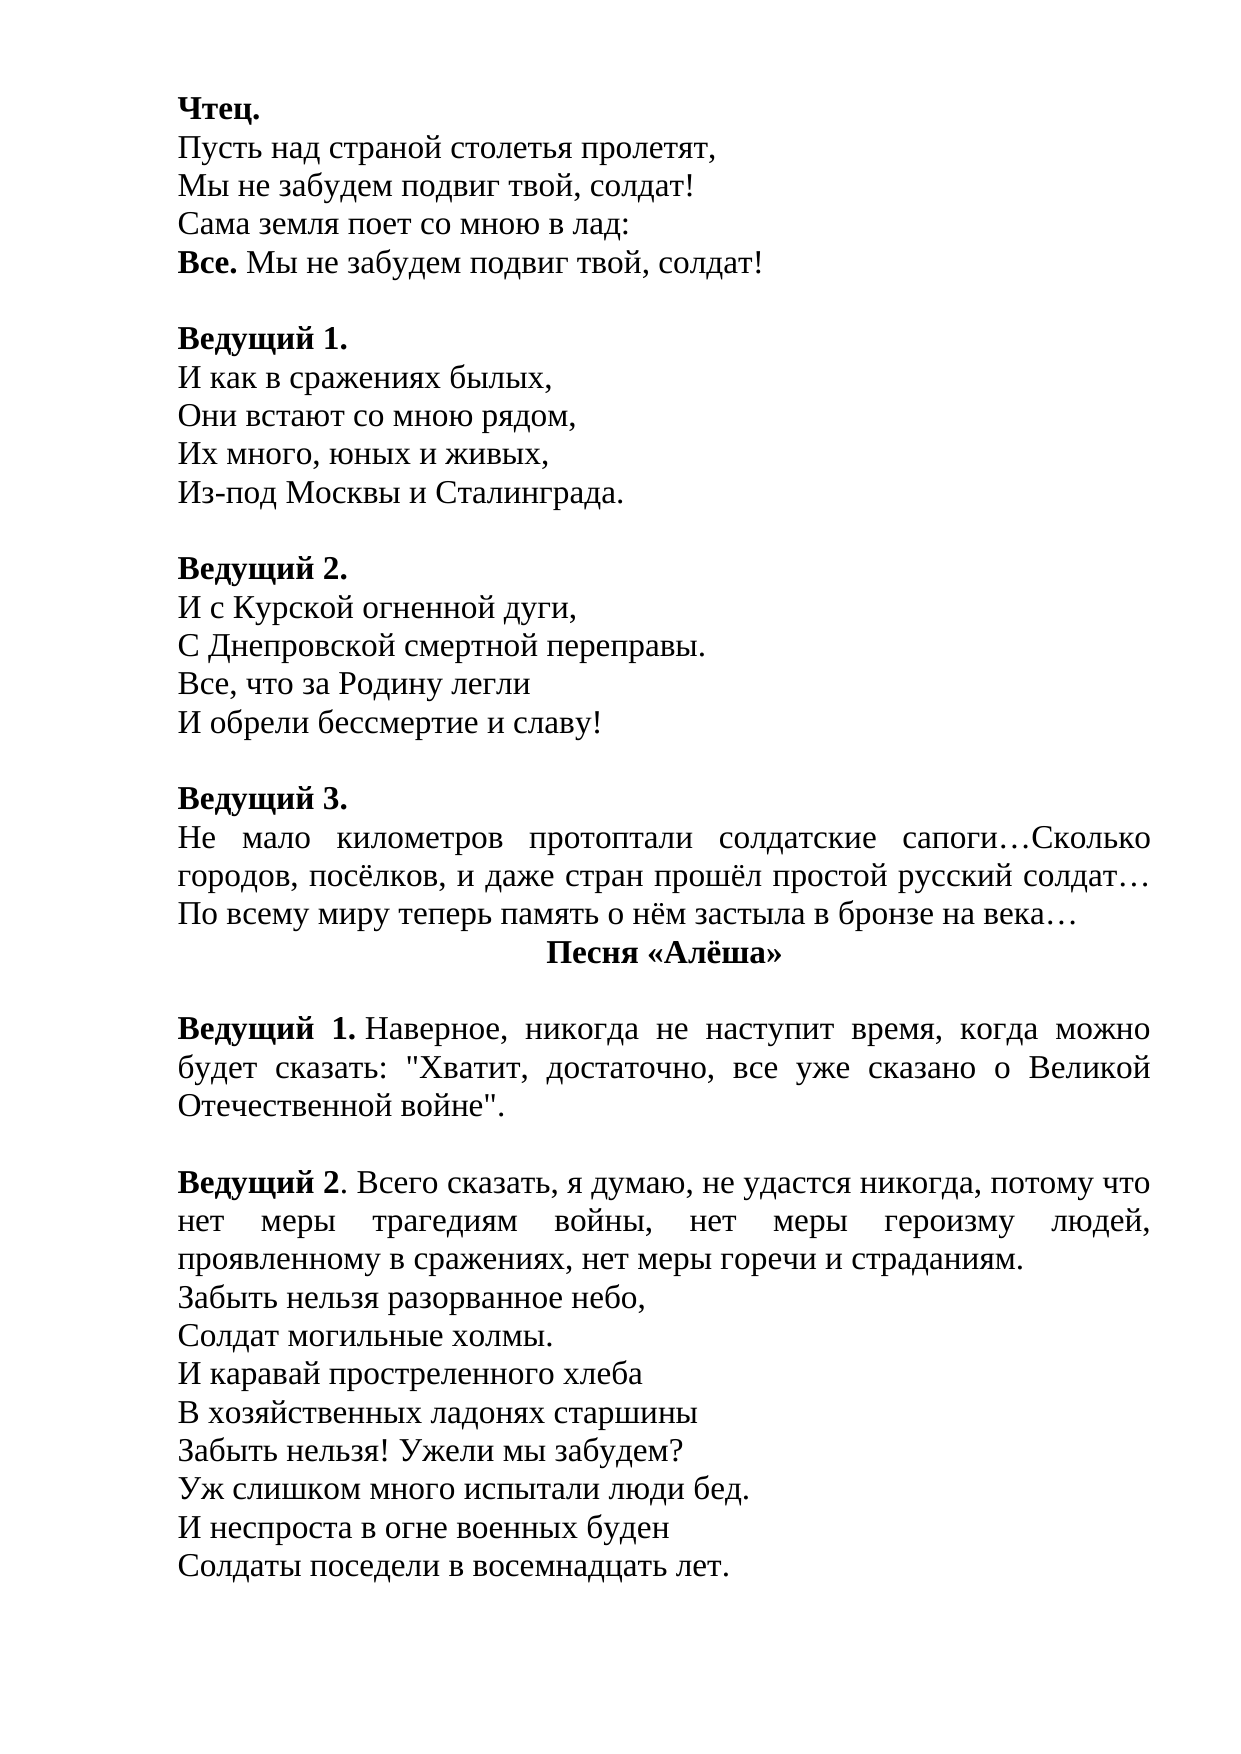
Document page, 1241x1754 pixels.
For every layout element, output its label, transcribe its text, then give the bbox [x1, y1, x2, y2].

text Ведущий 1. [177, 280, 1152, 357]
text В хозяйственных ладонях старшины [177, 1392, 1152, 1430]
text Сама земля поет со мною в лад: [177, 204, 1152, 242]
text Все, что за Родину легли [177, 664, 1152, 702]
text Песня «Алёша» [177, 932, 1152, 970]
text И каравай простреленного хлеба [177, 1354, 1152, 1392]
text С Днепровской смертной переправы. [177, 625, 1152, 664]
text Ведущий 3. [177, 779, 1152, 817]
text Пусть над страной столетья пролетят, [177, 127, 1152, 165]
text Ведущий 1. Наверное, никогда не наступит время, когда можно будет сказать: "Хватит, достаточно, все уже сказано о Великой Отечественной войне". [177, 970, 1152, 1124]
text Чтец. [177, 89, 1152, 127]
text Все. Мы не забудем подвиг твой, солдат! [177, 242, 1152, 280]
text Забыть нельзя! Ужели мы забудем? [177, 1430, 1152, 1469]
text И как в сражениях былых, [177, 357, 1152, 395]
text И с Курской огненной дуги, [177, 587, 1152, 625]
text Солдаты поседели в восемнадцать лет. [177, 1545, 1152, 1584]
text Из-под Москвы и Сталинграда. [177, 472, 1152, 510]
text Солдат могильные холмы. [177, 1315, 1152, 1354]
text И неспроста в огне военных буден [177, 1507, 1152, 1545]
text Забыть нельзя разорванное небо, [177, 1277, 1152, 1315]
text Ведущий 2. [177, 510, 1152, 587]
text Их много, юных и живых, [177, 434, 1152, 472]
text И обрели бессмертие и славу! [177, 702, 1152, 740]
text Они встают со мною рядом, [177, 395, 1152, 434]
text Уж слишком много испытали люди бед. [177, 1469, 1152, 1507]
text Мы не забудем подвиг твой, солдат! [177, 165, 1152, 204]
text Не мало километров протоптали солдатские сапоги…Сколько городов, посёлков, и даже стран прошёл простой русский солдат… По всему миру теперь память о нём застыла в бронзе на века… [177, 817, 1152, 932]
text Ведущий 2. Всего сказать, я думаю, не удастся никогда, потому что нет меры трагедиям войны, нет меры героизму людей, проявленному в сражениях, нет меры горечи и страданиям. [177, 1124, 1152, 1277]
